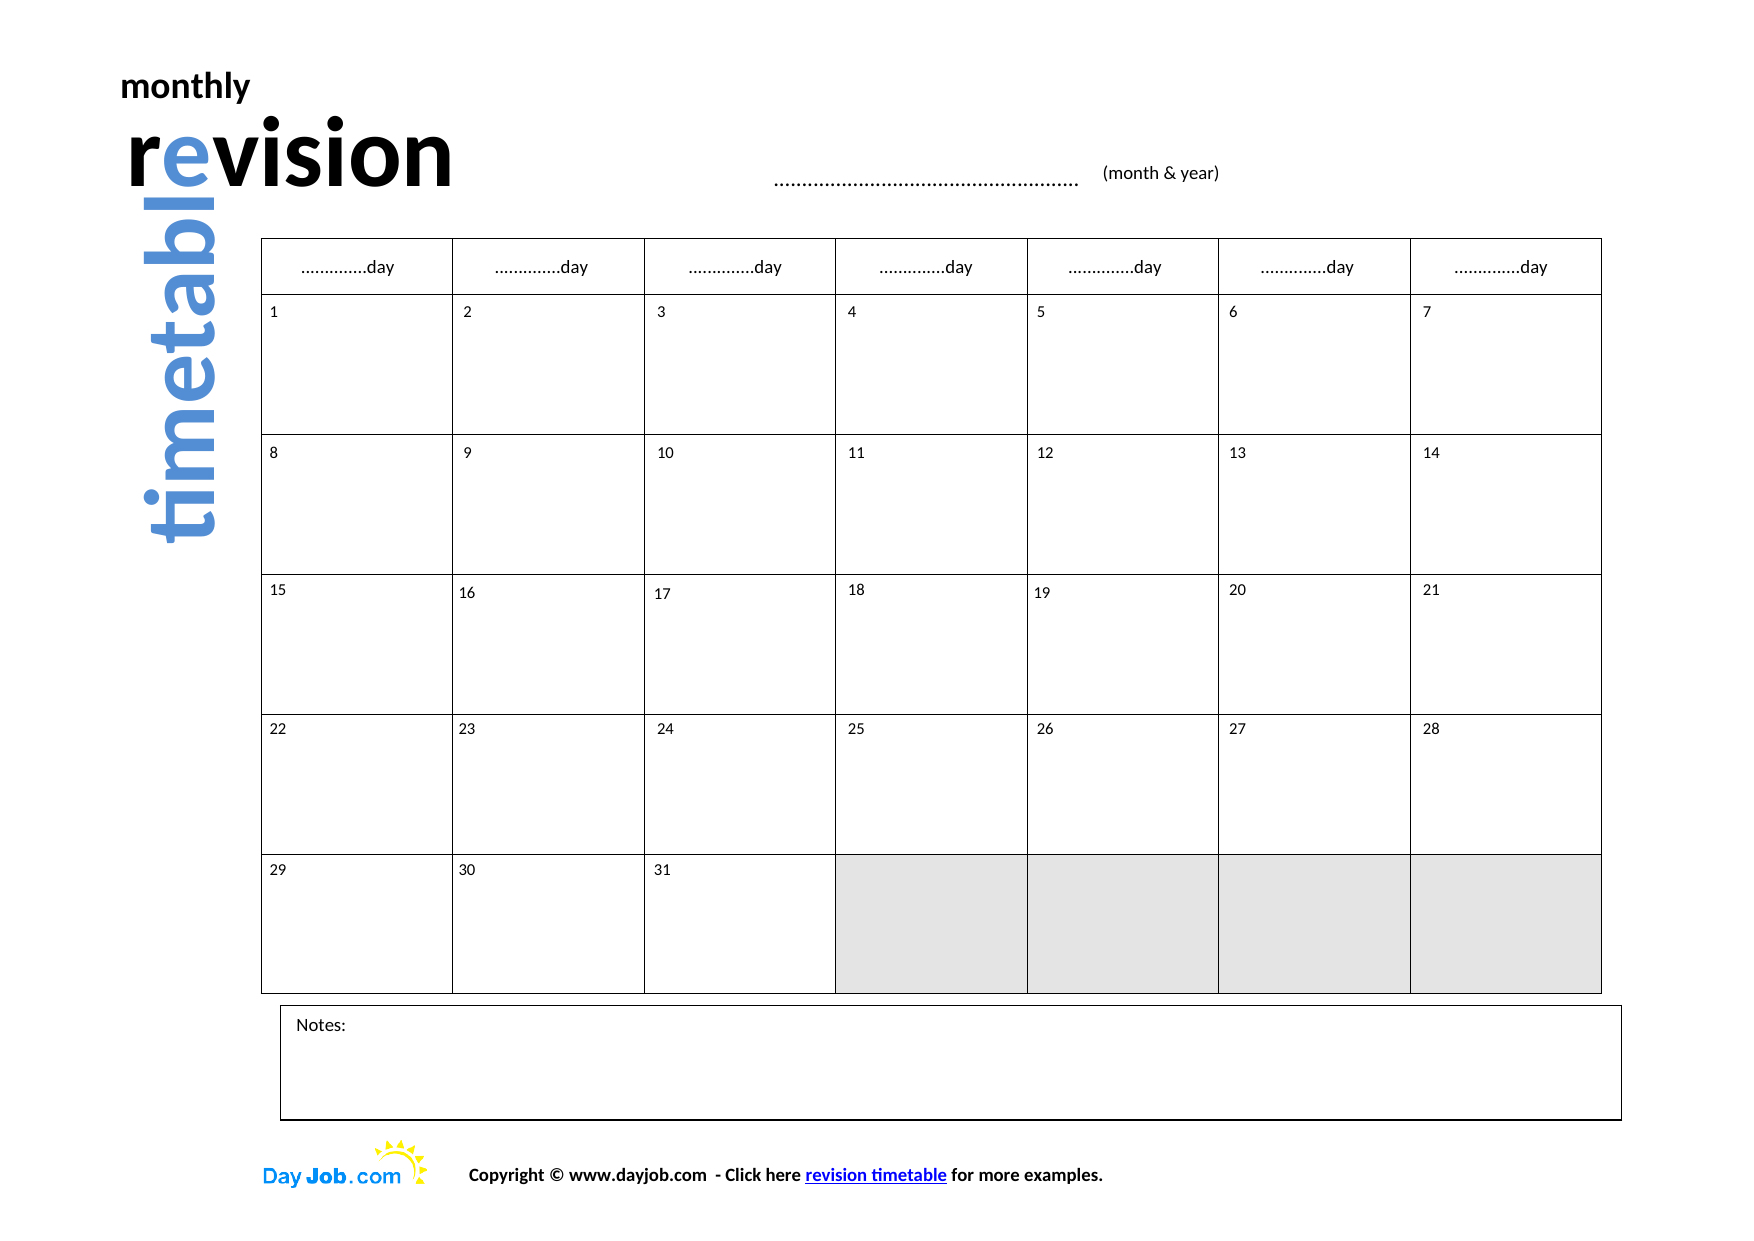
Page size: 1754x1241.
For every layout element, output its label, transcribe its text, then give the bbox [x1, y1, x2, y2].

table_header ..............day [1411, 239, 1601, 294]
table_cell 5 [1028, 295, 1218, 434]
table_cell 21 [1411, 575, 1601, 714]
table_cell 28 [1411, 715, 1601, 853]
table_cell 25 [836, 715, 1027, 853]
table_cell 10 [645, 435, 835, 574]
text ...................................................... [773, 164, 1085, 192]
table_cell [1028, 855, 1218, 993]
table_header ..............day [645, 239, 835, 294]
table_cell 29 [262, 855, 452, 993]
table_cell 20 [1219, 575, 1410, 714]
table_cell 22 [262, 715, 452, 853]
table_cell 24 [645, 715, 835, 853]
table_cell 9 [453, 435, 644, 574]
subtitle revision [126, 104, 459, 207]
table_cell [836, 855, 1027, 993]
table_cell 30 [453, 855, 644, 993]
table_cell 8 [262, 435, 452, 574]
table_header ..............day [262, 239, 452, 294]
table_cell 6 [1219, 295, 1410, 434]
table_header ..............day [1219, 239, 1410, 294]
table_cell 17 [645, 575, 835, 714]
text (month & year) [1102, 162, 1616, 184]
picture [263, 1140, 427, 1188]
table_cell 13 [1219, 435, 1410, 574]
table_cell 19 [1028, 575, 1218, 714]
table_header ..............day [1028, 239, 1218, 294]
table_cell 27 [1219, 715, 1410, 853]
table_cell 23 [453, 715, 644, 853]
table_cell 1 [262, 295, 452, 434]
table_cell 26 [1028, 715, 1218, 853]
text Copyright © www.dayjob.com - Click here revision timetable for more examples. [469, 1163, 1616, 1186]
table_cell 7 [1411, 295, 1601, 434]
text monthly [120, 78, 459, 104]
table_cell 31 [645, 855, 835, 993]
table_header ..............day [836, 239, 1027, 294]
table_header ..............day [453, 239, 644, 294]
table_cell 11 [836, 435, 1027, 574]
table_cell [1219, 855, 1410, 993]
table_cell 3 [645, 295, 835, 434]
table_cell 18 [836, 575, 1027, 714]
table_cell 4 [836, 295, 1027, 434]
table_cell 14 [1411, 435, 1601, 574]
table_cell 12 [1028, 435, 1218, 574]
table_cell 2 [453, 295, 644, 434]
table_cell 15 [262, 575, 452, 714]
table_cell [1411, 855, 1601, 993]
table_cell 16 [453, 575, 644, 714]
